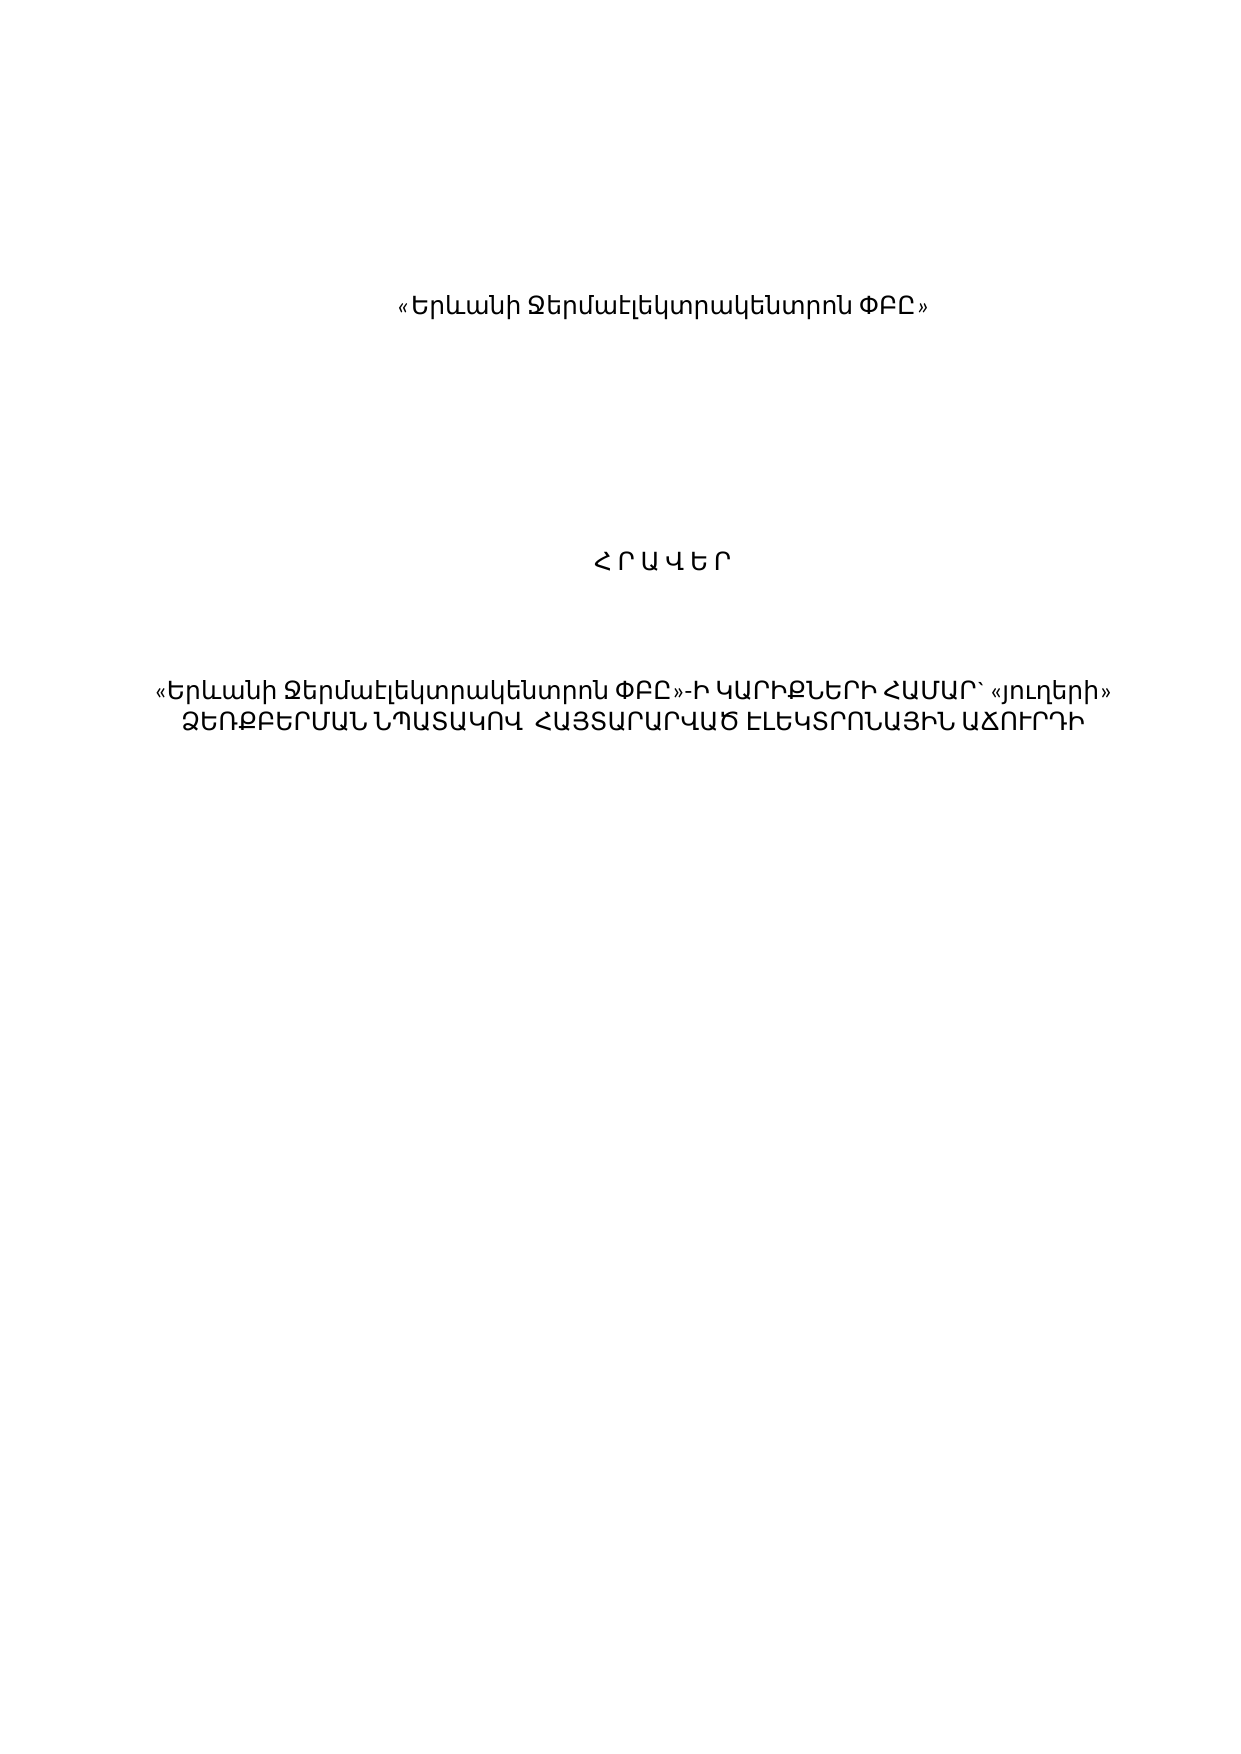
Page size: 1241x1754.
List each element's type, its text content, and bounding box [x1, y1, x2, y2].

text Հ Ր Ա Վ Ե Ր [94, 546, 1172, 577]
text «Երևանի Ջերմաէլեկտրակենտրոն ՓԲԸ»-Ի ԿԱՐԻՔՆԵՐԻ ՀԱՄԱՐ` «յուղերի» ՁԵՌՔԲԵՐՄԱՆ ՆՊԱՏԱԿՈՎ ՀԱՅՏԱՐԱՐՎԱԾ ԷԼԵԿՏՐՈՆԱՅԻՆ ԱՃՈՒՐԴԻ [94, 676, 1172, 737]
text « Երևանի Ջերմաէլեկտրակենտրոն ՓԲԸ» [94, 290, 1172, 321]
